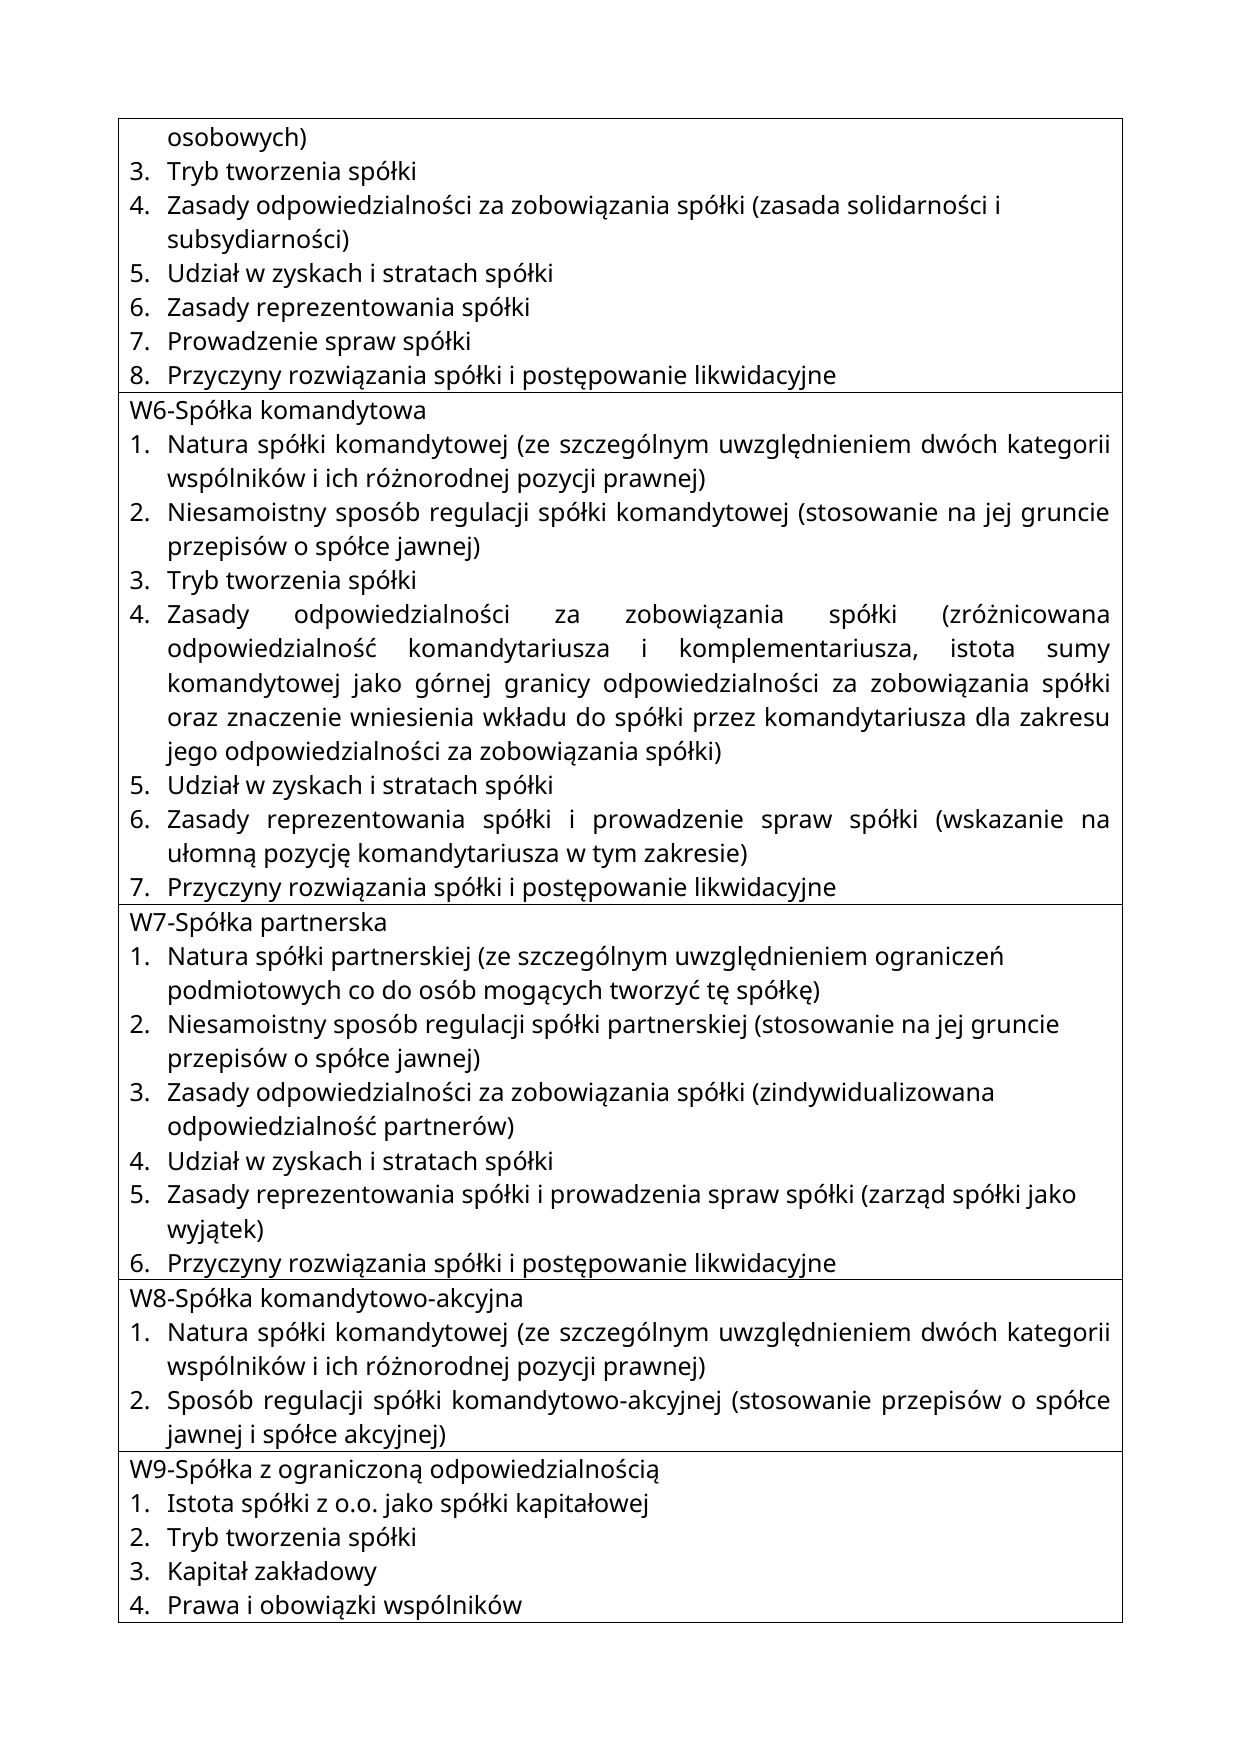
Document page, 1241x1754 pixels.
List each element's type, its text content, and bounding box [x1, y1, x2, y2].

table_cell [119, 1452, 1122, 1622]
table_cell W8-Spółka komandytowo-akcyjna Natura spółki komandytowej (ze szczególnym uwzględnieniem dwóch kategorii wspólników i ich różnorodnej pozycji prawnej) Sposób regulacji spółki komandytowo-akcyjnej (stosowanie przepisów o spółce jawnej i spółce akcyjnej) [119, 1280, 1122, 1451]
table_cell W6-Spółka komandytowa Natura spółki komandytowej (ze szczególnym uwzględnieniem dwóch kategorii wspólników i ich różnorodnej pozycji prawnej) Niesamoistny sposób regulacji spółki komandytowej (stosowanie na jej gruncie przepisów o spółce jawnej) Tryb tworzenia spółki Zasady odpowiedzialności za zobowiązania spółki (zróżnicowana odpowiedzialność komandytariusza i komplementariusza, istota sumy komandytowej jako górnej granicy odpowiedzialności za zobowiązania spółki oraz znaczenie wniesienia wkładu do spółki przez komandytariusza dla zakresu jego odpowiedzialności za zobowiązania spółki) Udział w zyskach i stratach spółki Zasady reprezentowania spółki i prowadzenie spraw spółki (wskazanie na ułomną pozycję komandytariusza w tym zakresie) Przyczyny rozwiązania spółki i postępowanie likwidacyjne [119, 393, 1122, 904]
table_cell W7-Spółka partnerska Natura spółki partnerskiej (ze szczególnym uwzględnieniem ograniczeń podmiotowych co do osób mogących tworzyć tę spółkę) Niesamoistny sposób regulacji spółki partnerskiej (stosowanie na jej gruncie przepisów o spółce jawnej) Zasady odpowiedzialności za zobowiązania spółki (zindywidualizowana odpowiedzialność partnerów) Udział w zyskach i stratach spółki Zasady reprezentowania spółki i prowadzenia spraw spółki (zarząd spółki jako wyjątek) Przyczyny rozwiązania spółki i postępowanie likwidacyjne [119, 905, 1122, 1279]
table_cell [119, 119, 1122, 392]
